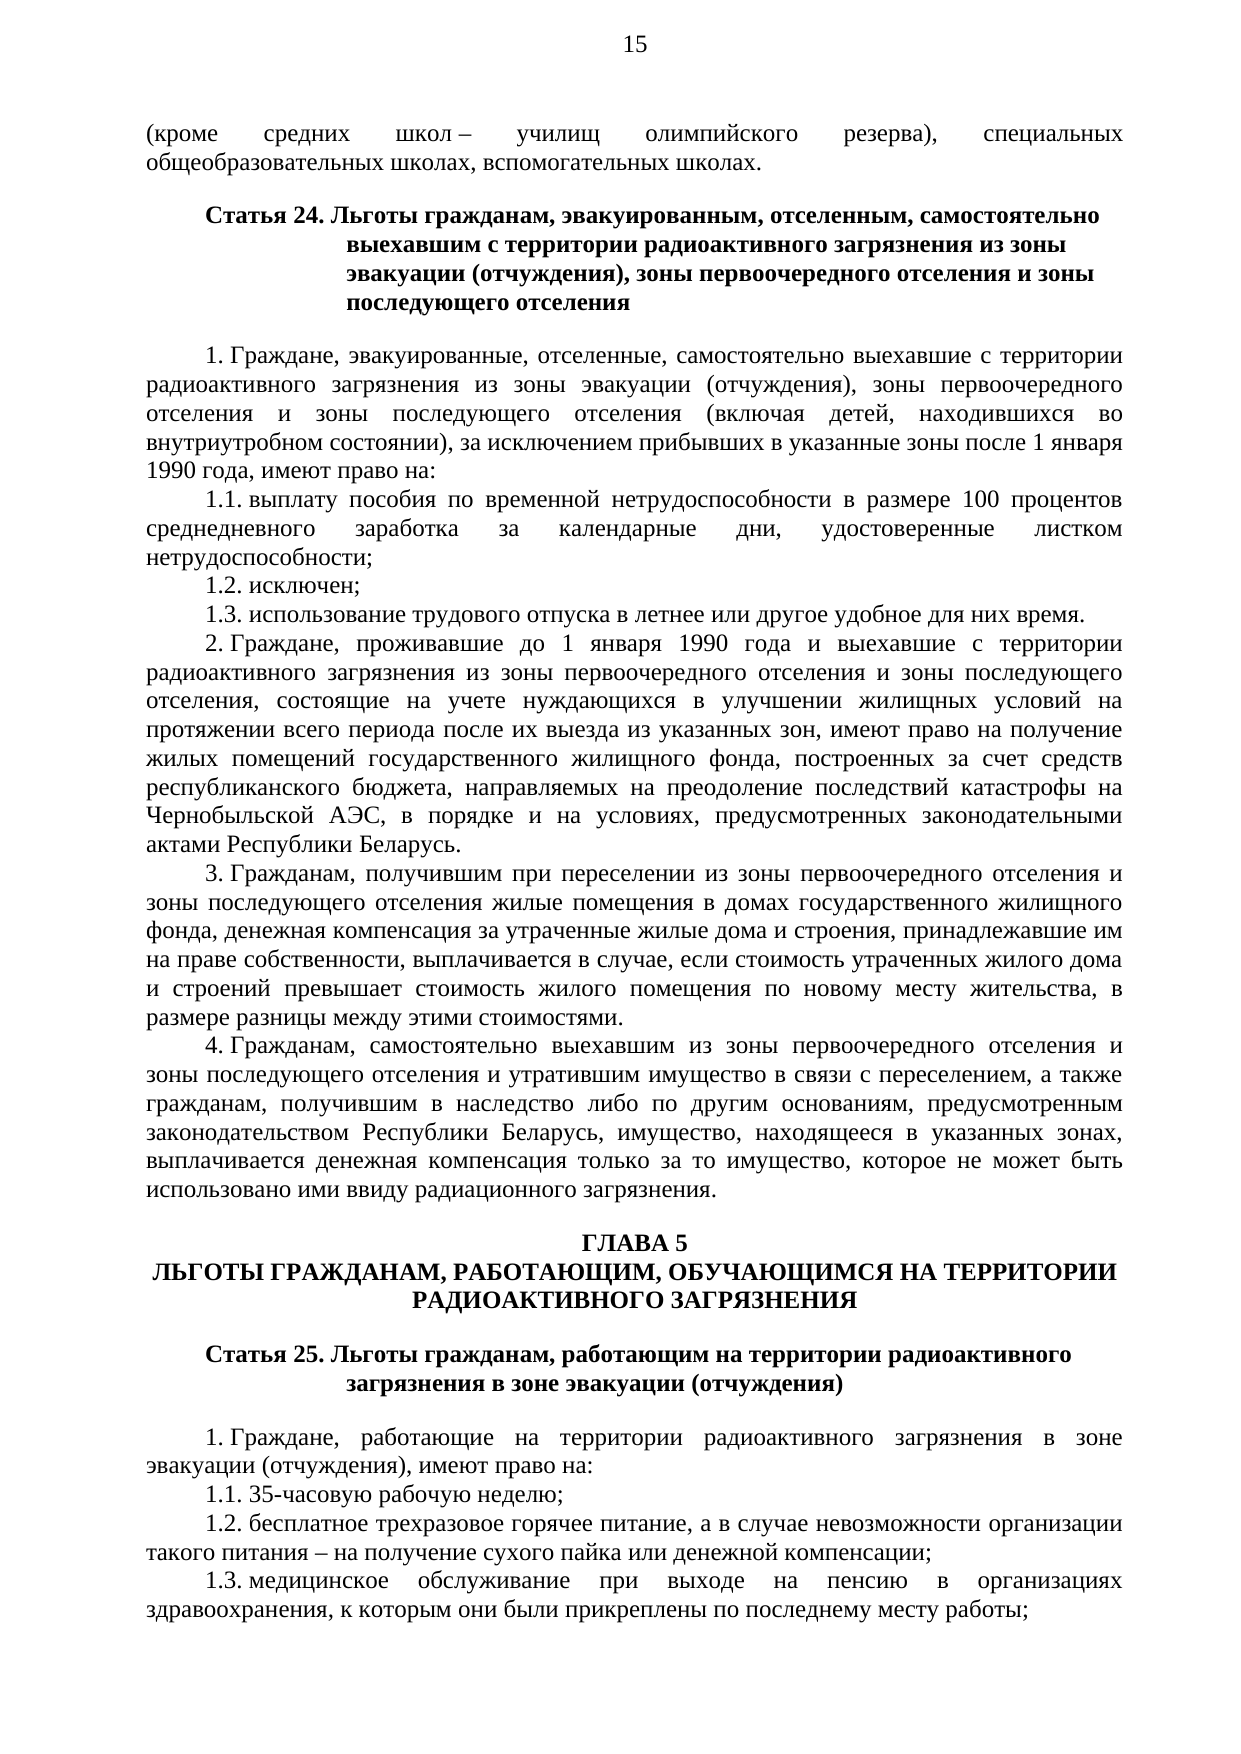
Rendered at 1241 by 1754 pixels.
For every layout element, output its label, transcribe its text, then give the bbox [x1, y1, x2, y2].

text ГЛАВА 5 ЛЬГОТЫ ГРАЖДАНАМ, РАБОТАЮЩИМ, ОБУЧАЮЩИМСЯ НА ТЕРРИТОРИИ РАДИОАКТИВНОГО ЗАГРЯЗНЕНИЯ [146, 1228, 1123, 1314]
text 4. Гражданам, самостоятельно выехавшим из зоны первоочередного отселения и зоны последующего отселения и утратившим имущество в связи с переселением, а также гражданам, получившим в наследство либо по другим основаниям, предусмотренным законодательством Республики Беларусь, имущество, находящееся в указанных зонах, выплачивается денежная компенсация только за то имущество, которое не может быть использовано ими ввиду радиационного загрязнения. [146, 1031, 1123, 1203]
text Статья 25. Льготы гражданам, работающим на территории радиоактивного загрязнения в зоне эвакуации (отчуждения) [205, 1339, 1123, 1397]
text 1.1. 35-часовую рабочую неделю; [146, 1479, 1123, 1508]
text 1.1. выплату пособия по временной нетрудоспособности в размере 100 процентов среднедневного заработка за календарные дни, удостоверенные листком нетрудоспособности; [146, 484, 1123, 571]
text 1.3. использование трудового отпуска в летнее или другое удобное для них время. [146, 599, 1123, 628]
text 1. Граждане, работающие на территории радиоактивного загрязнения в зоне эвакуации (отчуждения), имеют право на: [146, 1422, 1123, 1479]
text 1.2. бесплатное трехразовое горячее питание, а в случае невозможности организации такого питания – на получение сухого пайка или денежной компенсации; [146, 1508, 1123, 1566]
text 2. Граждане, проживавшие до 1 января 1990 года и выехавшие с территории радиоактивного загрязнения из зоны первоочередного отселения и зоны последующего отселения, состоящие на учете нуждающихся в улучшении жилищных условий на протяжении всего периода после их выезда из указанных зон, имеют право на получение жилых помещений государственного жилищного фонда, построенных за счет средств республиканского бюджета, направляемых на преодоление последствий катастрофы на Чернобыльской АЭС, в порядке и на условиях, предусмотренных законодательными актами Республики Беларусь. [146, 628, 1123, 858]
text 1.2. исключен; [146, 571, 1123, 599]
text 3. Гражданам, получившим при переселении из зоны первоочередного отселения и зоны последующего отселения жилые помещения в домах государственного жилищного фонда, денежная компенсация за утраченные жилые дома и строения, принадлежавшие им на праве собственности, выплачивается в случае, если стоимость утраченных жилого дома и строений превышает стоимость жилого помещения по новому месту жительства, в размере разницы между этими стоимостями. [146, 858, 1123, 1031]
text Статья 24. Льготы гражданам, эвакуированным, отселенным, самостоятельно выехавшим с территории радиоактивного загрязнения из зоны эвакуации (отчуждения), зоны первоочередного отселения и зоны последующего отселения [205, 201, 1123, 316]
text 1.3. медицинское обслуживание при выходе на пенсию в организациях здравоохранения, к которым они были прикреплены по последнему месту работы; [146, 1566, 1123, 1623]
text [146, 118, 1123, 176]
text 1. Граждане, эвакуированные, отселенные, самостоятельно выехавшие с территории радиоактивного загрязнения из зоны эвакуации (отчуждения), зоны первоочередного отселения и зоны последующего отселения (включая детей, находившихся во внутриутробном состоянии), за исключением прибывших в указанные зоны после 1 января 1990 года, имеют право на: [146, 341, 1123, 484]
